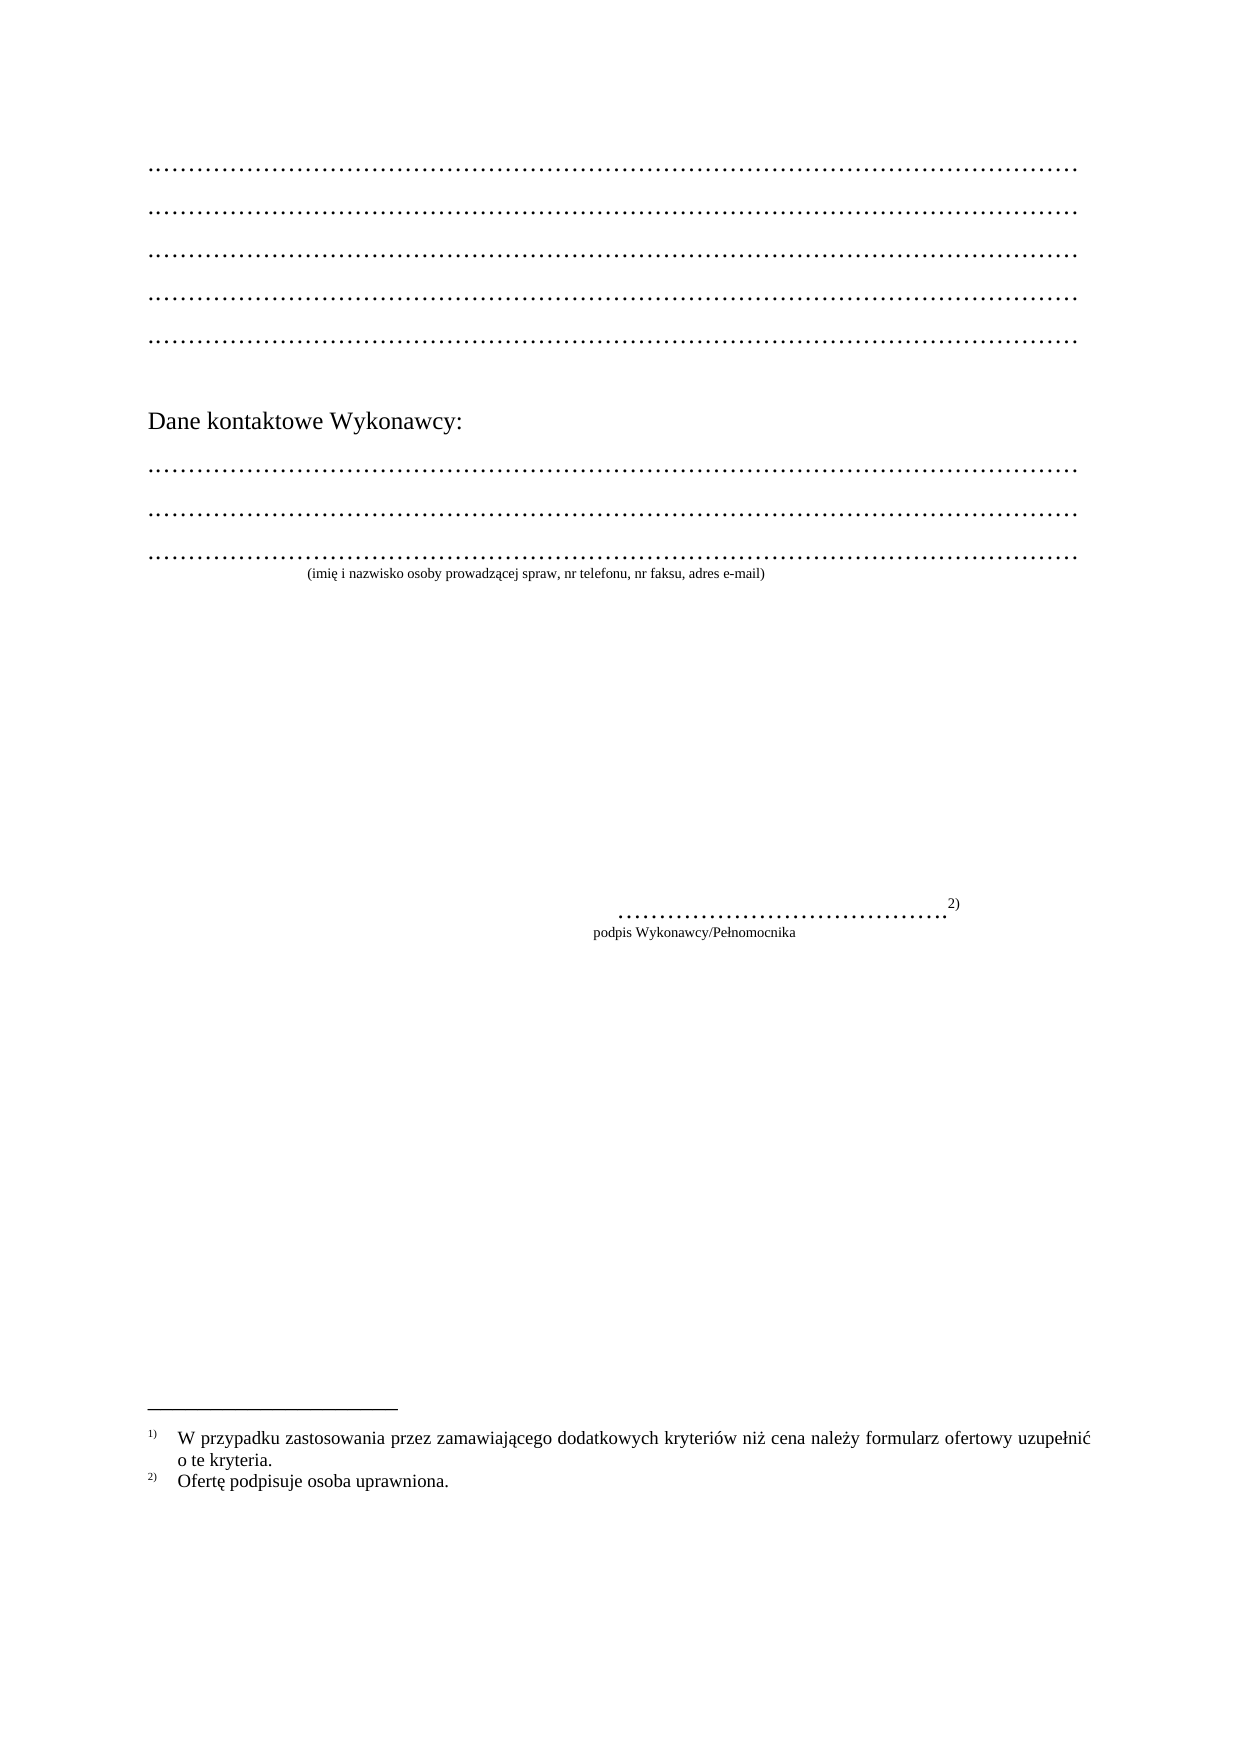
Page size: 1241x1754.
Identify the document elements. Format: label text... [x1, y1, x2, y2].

text 1) W przypadku zastosowania przez zamawiającego dodatkowych kryteriów niż cena należy formularz ofertowy uzupełnić o te kryteria. [148, 1427, 1093, 1470]
text .………………………………………………………………………………………………… [148, 449, 1093, 478]
text .………………………………………………………………………………………………… [148, 277, 1093, 306]
text podpis Wykonawcy/Pełnomocnika [148, 924, 1093, 953]
text .………………………………………………………………………………………………… [148, 493, 1093, 521]
text .………………………………………………………………………………………………… [148, 320, 1093, 349]
text 2) Ofertę podpisuje osoba uprawniona. [148, 1470, 1093, 1492]
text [148, 148, 1093, 176]
text (imię i nazwisko osoby prowadzącej spraw, nr telefonu, nr faksu, adres e-mail) [148, 564, 1093, 593]
text .………………………………………………………………………………………………… [148, 234, 1093, 263]
text Dane kontaktowe Wykonawcy: [148, 406, 1093, 435]
text .………………………………………………………………………………………………… [148, 536, 1093, 564]
text ………………………………….2) [148, 895, 1093, 924]
text .………………………………………………………………………………………………… [148, 191, 1093, 219]
text ____________________ [148, 1384, 1093, 1413]
